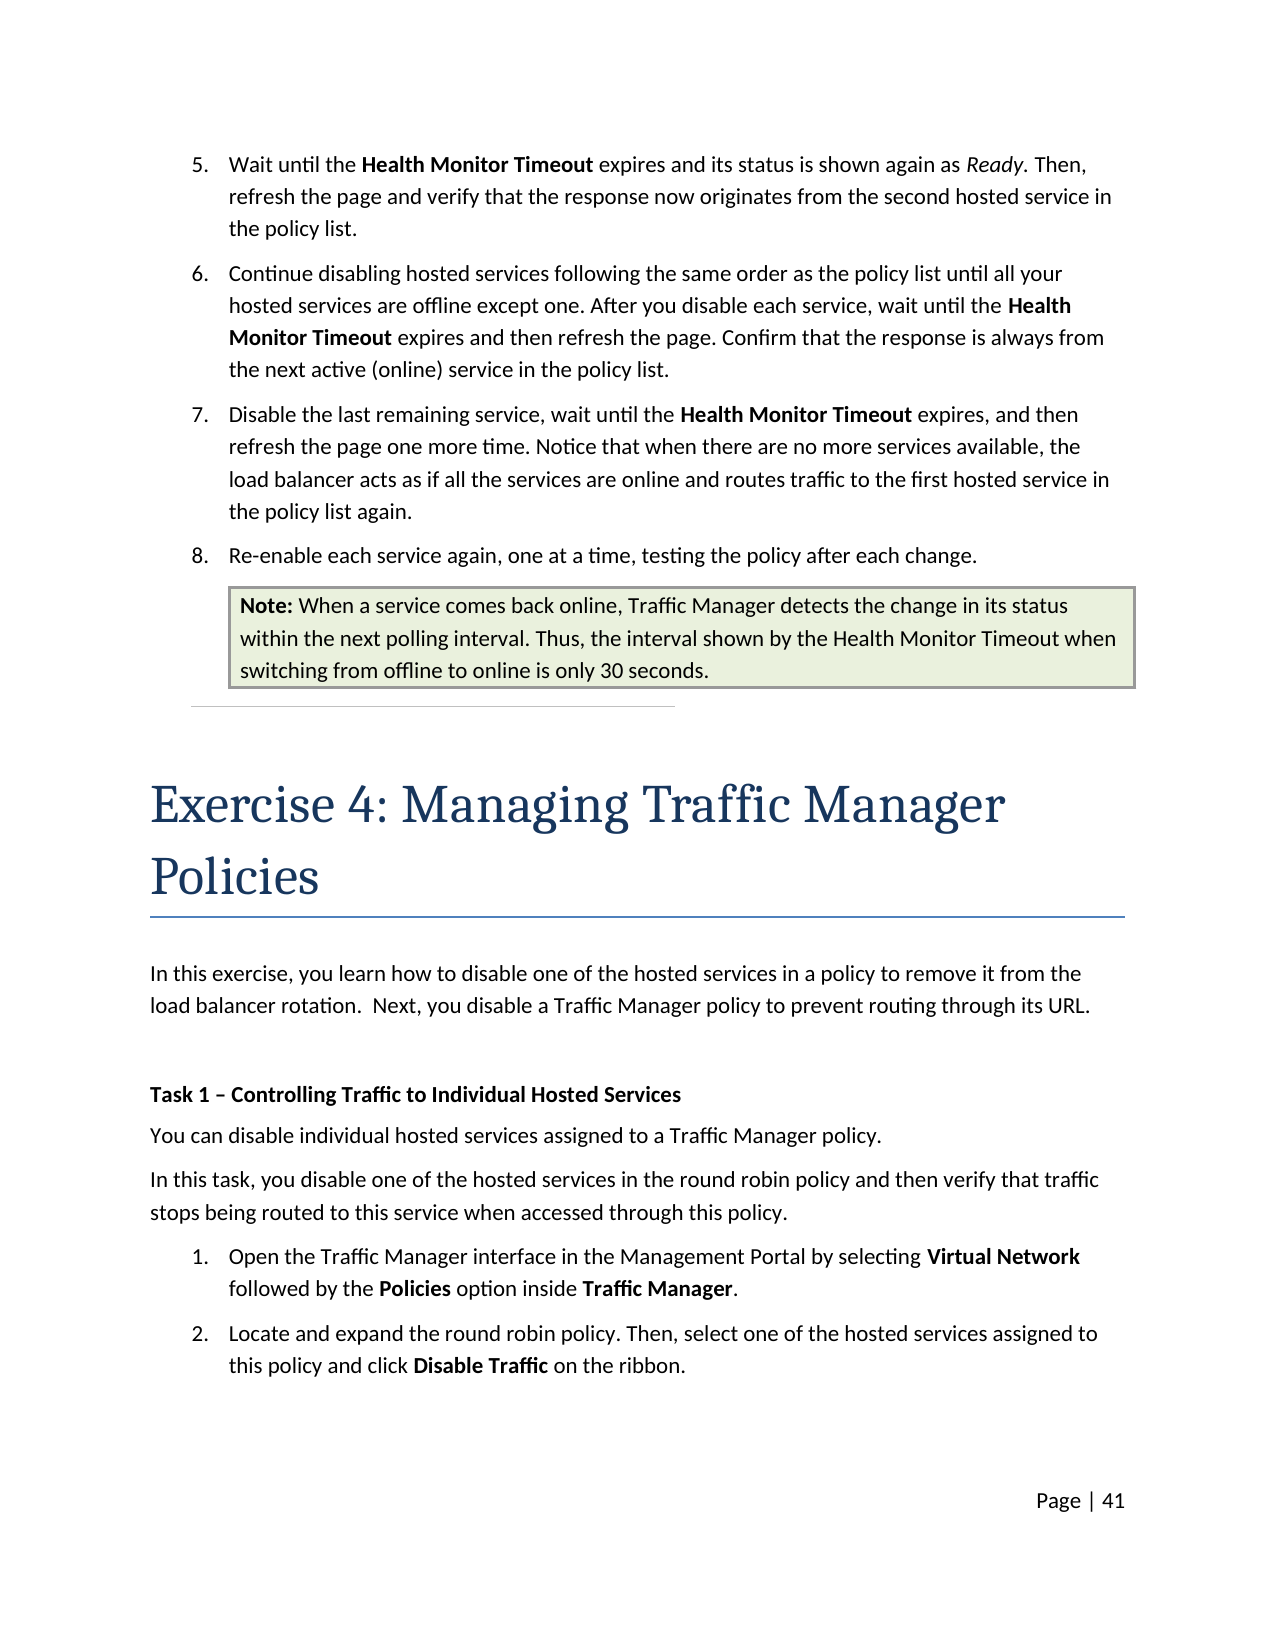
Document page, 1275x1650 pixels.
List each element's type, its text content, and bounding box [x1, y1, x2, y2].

list Open the Traffic Manager interface in the Management Portal by selecting Virtual Network followed by the Policies option inside Traffic Manager. [191, 1242, 1125, 1302]
text Task 1 – Controlling Traffic to Individual Hosted Services [150, 1080, 1125, 1108]
list Disable the last remaining service, wait until the Health Monitor Timeout expires, and then refresh the page one more time. Notice that when there are no more services available, the load balancer acts as if all the services are online and routes traffic to the first hosted service in the policy list again. [191, 400, 1125, 525]
list Continue disabling hosted services following the same order as the policy list until all your hosted services are offline except one. After you disable each service, wait until the Health Monitor Timeout expires and then refresh the page. Confirm that the response is always from the next active (online) service in the policy list. [191, 259, 1125, 384]
text Note: When a service comes back online, Traffic Manager detects the change in its status within the next polling interval. Thus, the interval shown by the Health Monitor Timeout when switching from offline to online is only 30 seconds. [231, 589, 1133, 686]
list Locate and expand the round robin policy. Then, select one of the hosted services assigned to this policy and click Disable Traffic on the ribbon. [191, 1319, 1125, 1379]
list Wait until the Health Monitor Timeout expires and its status is shown again as Ready. Then, refresh the page and verify that the response now originates from the second hosted service in the policy list. [191, 150, 1125, 242]
text In this task, you disable one of the hosted services in the round robin policy and then verify that traffic stops being routed to this service when accessed through this policy. [150, 1165, 1125, 1226]
text In this exercise, you learn how to disable one of the hosted services in a policy to remove it from the load balancer rotation. Next, you disable a Traffic Manager policy to prevent routing through its URL. [150, 959, 1125, 1019]
text You can disable individual hosted services assigned to a Traffic Manager policy. [150, 1121, 1125, 1149]
list Re-enable each service again, one at a time, testing the policy after each change. [191, 542, 1125, 569]
